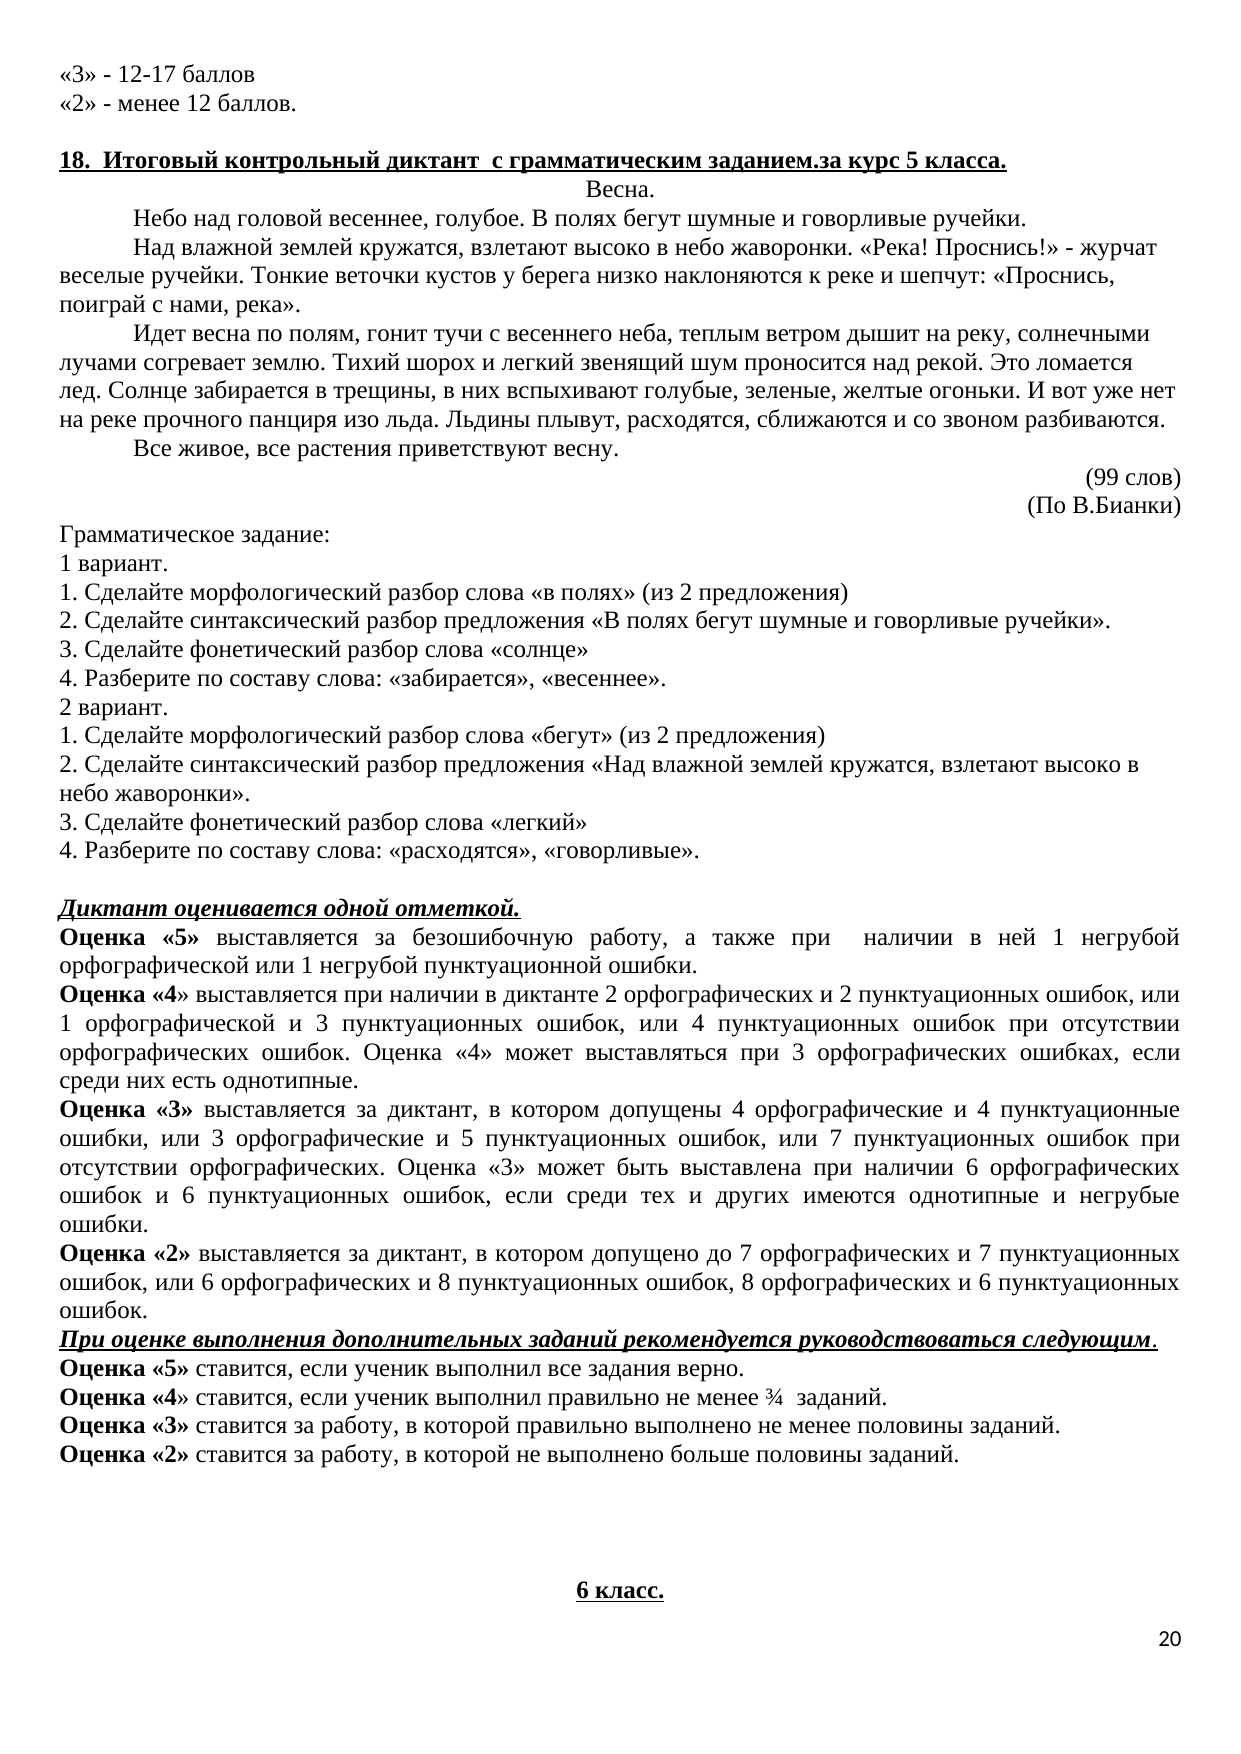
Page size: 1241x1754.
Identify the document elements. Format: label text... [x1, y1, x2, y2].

text (99 слов) [59, 462, 1181, 490]
text Оценка «4» выставляется при наличии в диктанте 2 орфографических и 2 пунктуационных ошибок, или 1 орфографической и 3 пунктуационных ошибок, или 4 пунктуационных ошибок при отсутствии орфографических ошибок. Оценка «4» может выставляться при 3 орфографических ошибках, если среди них есть однотипные. [59, 979, 1181, 1094]
text Оценка «3» выставляется за диктант, в котором допущены 4 орфографические и 4 пунктуационные ошибки, или 3 орфографические и 5 пунктуационных ошибок, или 7 пунктуационных ошибок при отсутствии орфографических. Оценка «3» может быть выставлена при наличии 6 орфографических ошибок и 6 пунктуационных ошибок, если среди тех и других имеются однотипные и негрубые ошибки. [59, 1094, 1181, 1238]
text Оценка «2» ставится за работу, в которой не выполнено больше половины заданий. [59, 1439, 1181, 1468]
text Оценка «5» ставится, если ученик выполнил все задания верно. [59, 1353, 1181, 1382]
text Оценка «5» выставляется за безошибочную работу, а также при наличии в ней 1 негрубой орфографической или 1 негрубой пунктуационной ошибки. [59, 922, 1181, 979]
text Все живое, все растения приветствуют весну. [59, 433, 1181, 462]
text 6 класс. [59, 1576, 1181, 1604]
text (По В.Бианки) [59, 490, 1181, 519]
text Весна. [59, 174, 1181, 203]
text Над влажной землей кружатся, взлетают высоко в небо жаворонки. «Река! Проснись!» - журчат веселые ручейки. Тонкие веточки кустов у берега низко наклоняются к реке и шепчут: «Проснись, поиграй с нами, река». [59, 232, 1181, 318]
text 1. Сделайте морфологический разбор слова «в полях» (из 2 предложения) [59, 577, 1181, 605]
text 1. Сделайте морфологический разбор слова «бегут» (из 2 предложения) [59, 720, 1181, 749]
text Грамматическое задание: [59, 519, 1181, 548]
text 2. Сделайте синтаксический разбор предложения «Над влажной землей кружатся, взлетают высоко в небо жаворонки». [59, 749, 1181, 807]
text Идет весна по полям, гонит тучи с весеннего неба, теплым ветром дышит на реку, солнечными лучами согревает землю. Тихий шорох и легкий звенящий шум проносится над рекой. Это ломается лед. Солнце забирается в трещины, в них вспыхивают голубые, зеленые, желтые огоньки. И вот уже нет на реке прочного панциря изо льда. Льдины плывут, расходятся, сближаются и со звоном разбиваются. [59, 318, 1181, 433]
text При оценке выполнения дополнительных заданий рекомендуется руководствоваться следующим. [59, 1324, 1181, 1353]
text «2» - менее 12 баллов. [59, 88, 1181, 117]
text 3. Сделайте фонетический разбор слова «легкий» [59, 807, 1181, 835]
text 1 вариант. [59, 548, 1181, 577]
text Оценка «2» выставляется за диктант, в котором допущено до 7 орфографических и 7 пунктуационных ошибок, или 6 орфографических и 8 пунктуационных ошибок, 8 орфографических и 6 пунктуационных ошибок. [59, 1238, 1181, 1324]
text «3» - 12-17 баллов [59, 59, 1181, 88]
text Оценка «4» ставится, если ученик выполнил правильно не менее ¾ заданий. [59, 1382, 1181, 1410]
text Оценка «3» ставится за работу, в которой правильно выполнено не менее половины заданий. [59, 1410, 1181, 1439]
text 3. Сделайте фонетический разбор слова «солнце» [59, 634, 1181, 663]
text 4. Разберите по составу слова: «забирается», «весеннее». [59, 663, 1181, 692]
text 2 вариант. [59, 692, 1181, 720]
text Небо над головой весеннее, голубое. В полях бегут шумные и говорливые ручейки. [59, 203, 1181, 232]
text Диктант оценивается одной отметкой. [59, 893, 1181, 922]
text 18. Итоговый контрольный диктант с грамматическим заданием.за курс 5 класса. [59, 145, 1181, 174]
text 4. Разберите по составу слова: «расходятся», «говорливые». [59, 835, 1181, 864]
text 2. Сделайте синтаксический разбор предложения «В полях бегут шумные и говорливые ручейки». [59, 605, 1181, 634]
